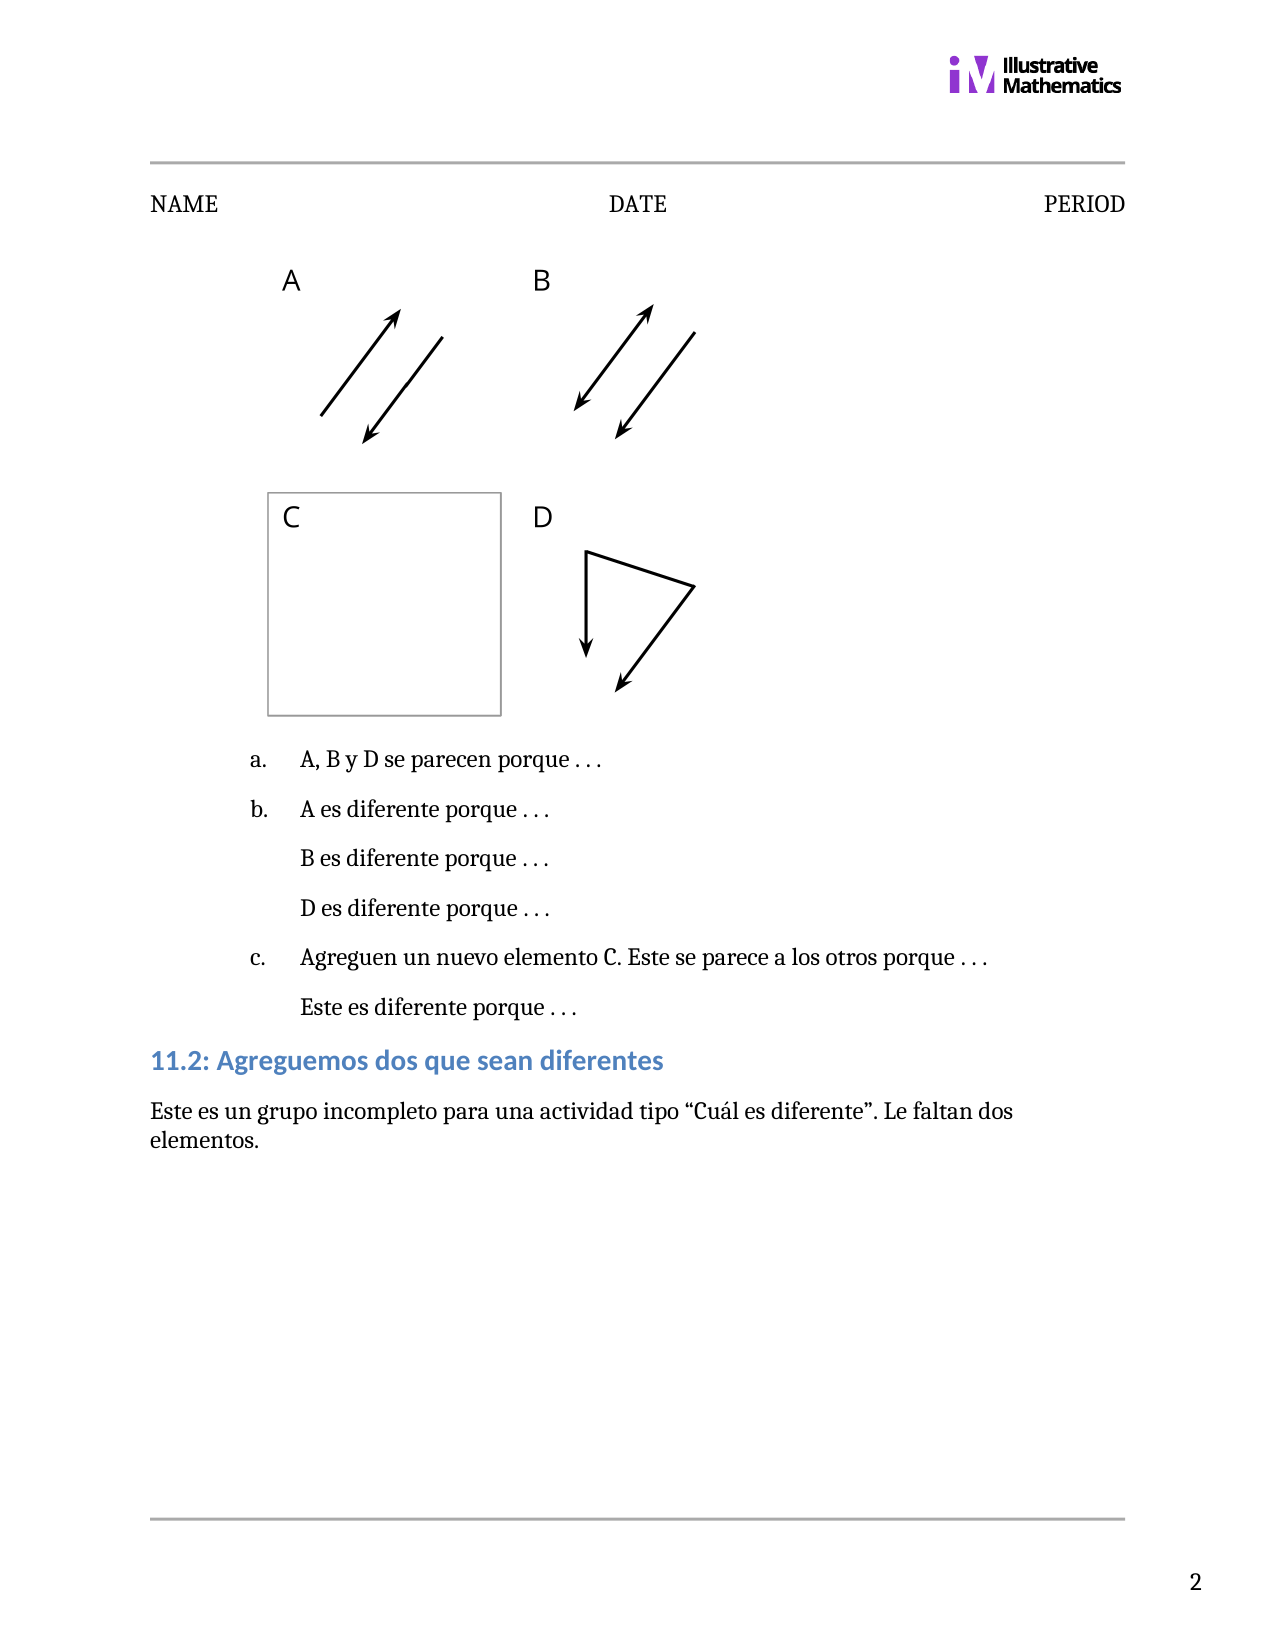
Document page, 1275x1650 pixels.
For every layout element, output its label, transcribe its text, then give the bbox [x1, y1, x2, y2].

list A es diferente porque . . . [250, 794, 1125, 823]
picture [243, 247, 732, 735]
list B es diferente porque . . . [250, 844, 1125, 873]
list Este es diferente porque . . . [250, 993, 1125, 1022]
list Agreguen un nuevo elemento C. Este se parece a los otros porque . . . [250, 943, 1125, 972]
list A, B y D se parecen porque . . . [250, 745, 1125, 774]
picture [949, 55, 1121, 93]
subtitle 11.2: Agreguemos dos que sean diferentes [150, 1042, 1125, 1078]
text Este es un grupo incompleto para una actividad tipo “Cuál es diferente”. Le faltan dos elementos. [150, 1097, 1125, 1154]
list D es diferente porque . . . [250, 894, 1125, 922]
